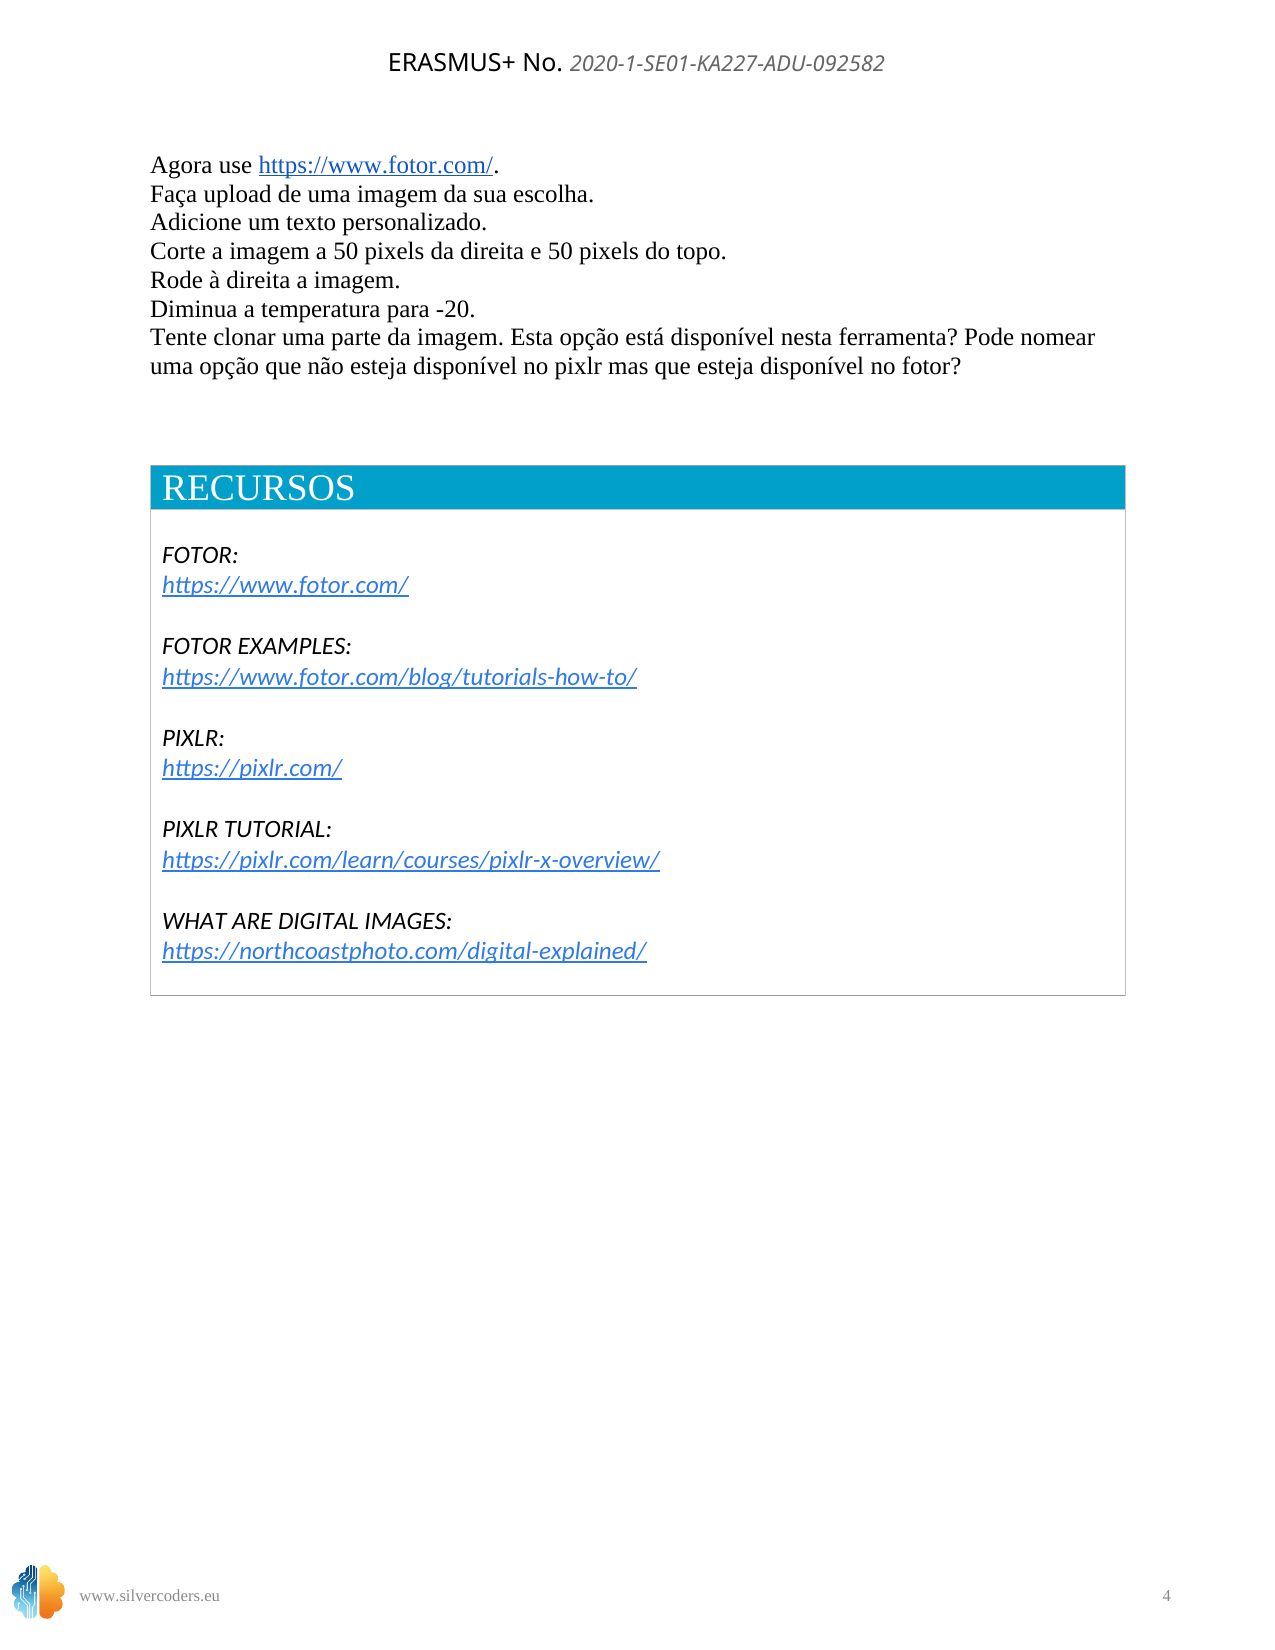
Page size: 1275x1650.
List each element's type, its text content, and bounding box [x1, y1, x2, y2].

picture [11, 1565, 65, 1619]
table_cell FOTOR: https://www.fotor.com/ FOTOR EXAMPLES: https://www.fotor.com/blog/tutorials-how-to/ PIXLR: https://pixlr.com/ PIXLR TUTORIAL: https://pixlr.com/learn/courses/pixlr-x-overview/ WHAT ARE DIGITAL IMAGES: https://northcoastphoto.com/digital-explained/ [151, 510, 1125, 995]
text Rode à direita a imagem. [150, 265, 1125, 294]
text Agora use https://www.fotor.com/. [150, 150, 1125, 179]
text Tente clonar uma parte da imagem. Esta opção está disponível nesta ferramenta? Pode nomear uma opção que não esteja disponível no pixlr mas que esteja disponível no fotor? [150, 322, 1125, 380]
table_header RECURSOS [151, 466, 1125, 509]
text Adicione um texto personalizado. [150, 207, 1125, 236]
text Corte a imagem a 50 pixels da direita e 50 pixels do topo. [150, 236, 1125, 265]
text Faça upload de uma imagem da sua escolha. [150, 179, 1125, 207]
text Diminua a temperatura para -20. [150, 294, 1125, 322]
